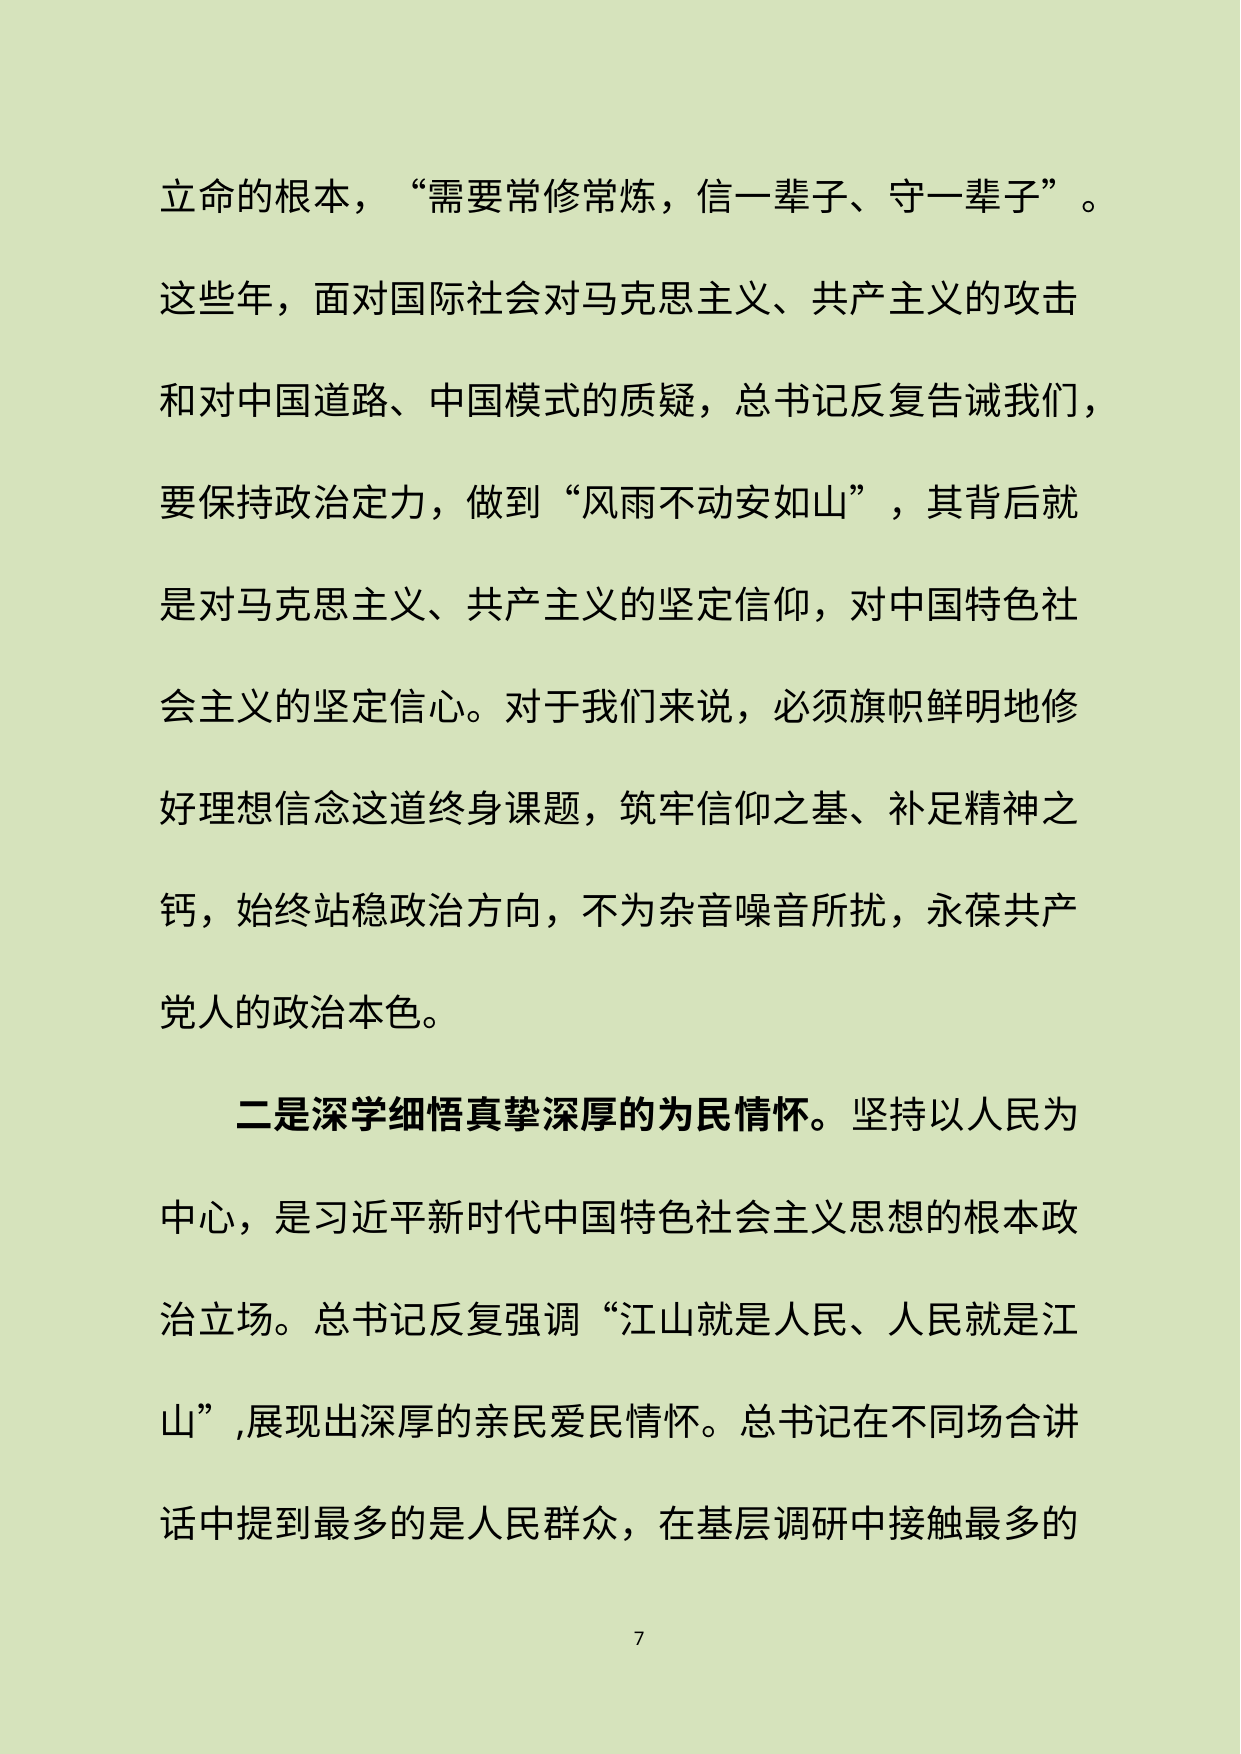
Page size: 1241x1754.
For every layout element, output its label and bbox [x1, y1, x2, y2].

text [159, 143, 1081, 1062]
text [159, 1062, 1081, 1572]
